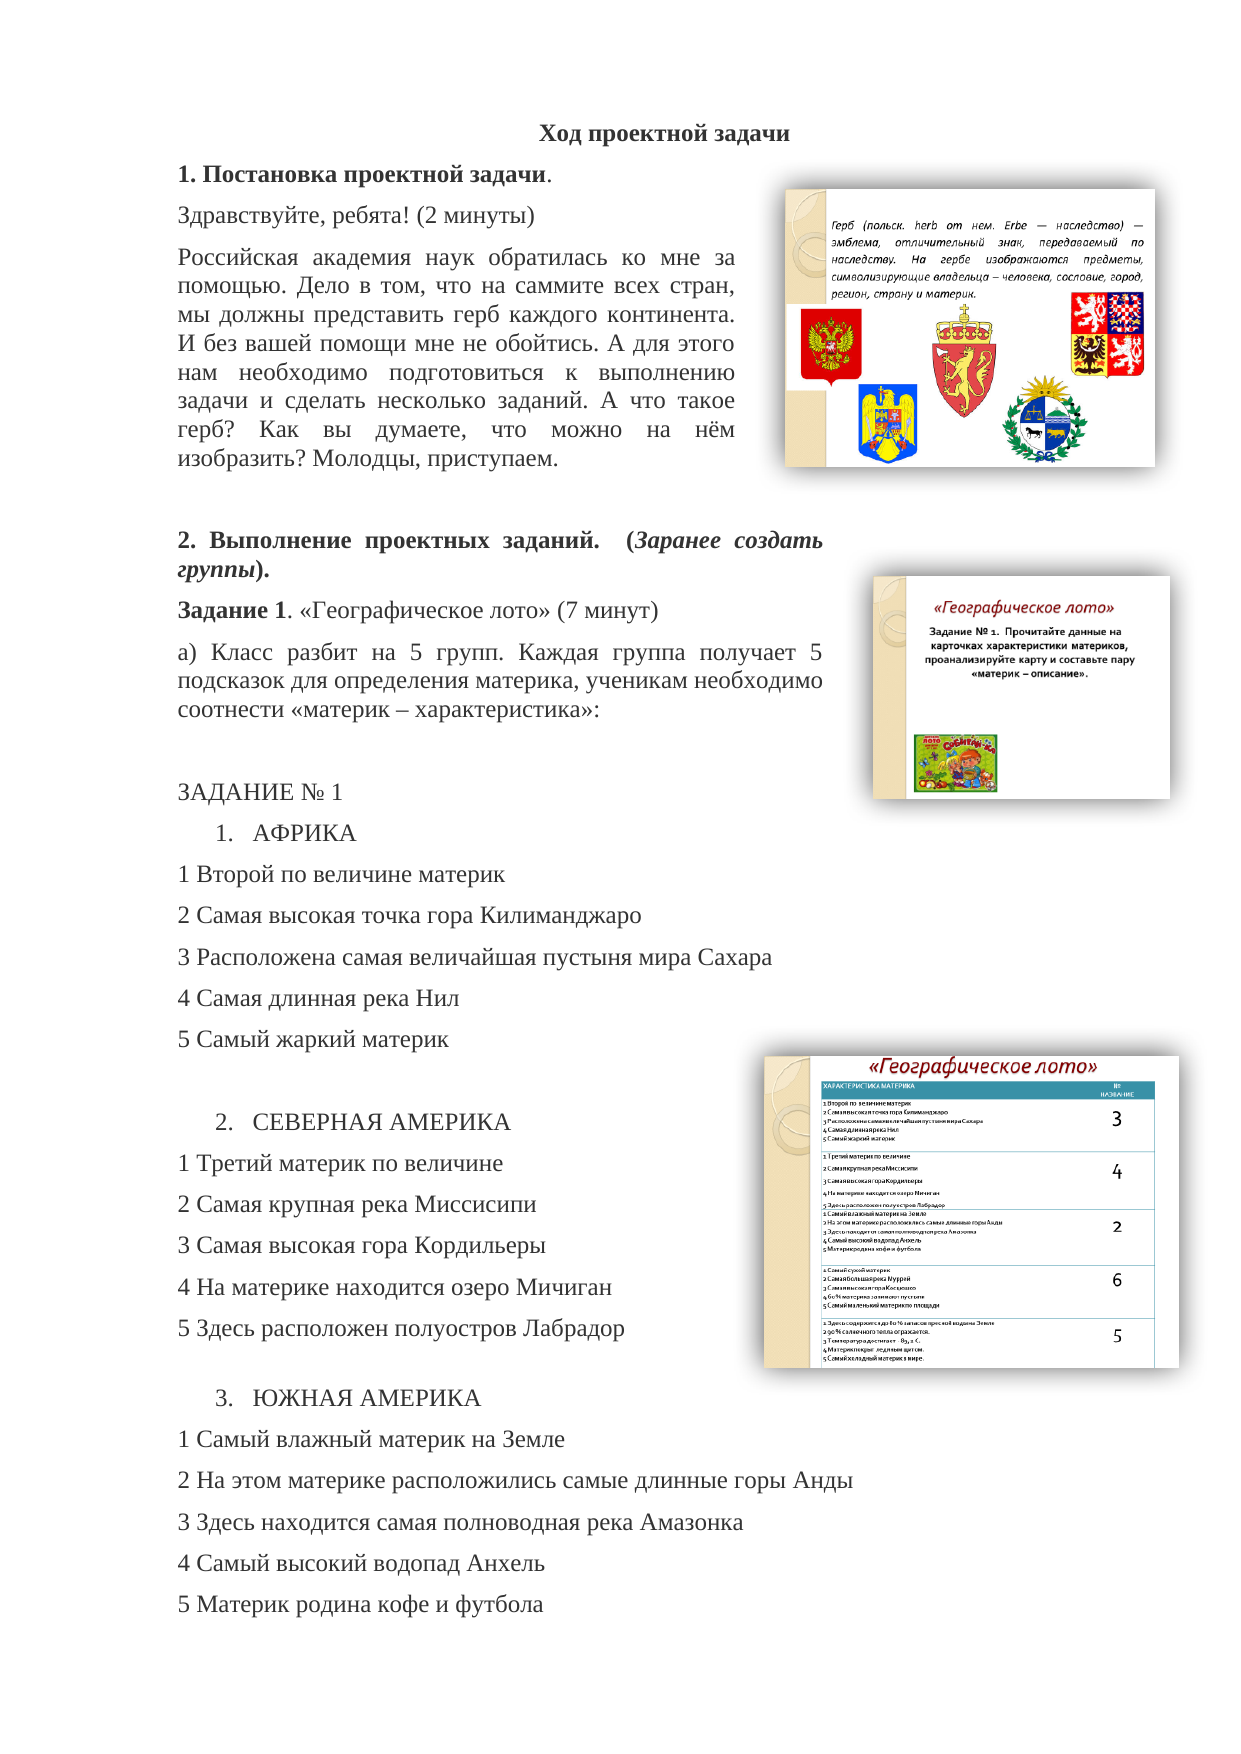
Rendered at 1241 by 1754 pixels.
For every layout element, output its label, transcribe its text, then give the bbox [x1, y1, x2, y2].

list АФРИКА [215, 818, 1152, 847]
text 1. Постановка проектной задачи. [177, 159, 1152, 188]
text 2 На этом материке расположились самые длинные горы Анды [177, 1466, 1152, 1494]
text 4 Самый высокий водопад Анхель [177, 1548, 1152, 1577]
text Задание 1. «Географическое лото» (7 минут) [177, 596, 850, 624]
text 4 На материке находится озеро Мичиган [177, 1272, 739, 1301]
picture [764, 1056, 1179, 1368]
text 4 Самая длинная река Нил [177, 983, 1152, 1012]
text 3 Расположена самая величайшая пустыня мира Сахара [177, 942, 1152, 971]
text 3 Здесь находится самая полноводная река Амазонка [177, 1507, 1152, 1536]
text 5 Материк родина кофе и футбола [177, 1589, 1152, 1618]
list ЮЖНАЯ АМЕРИКА [215, 1383, 1152, 1412]
picture [785, 189, 1155, 467]
text Российская академия наук обратилась ко мне за помощью. Дело в том, что на саммите всех стран, мы должны представить герб каждого континента. И без вашей помощи мне не обойтись. А для этого нам необходимо подготовиться к выполнению задачи и сделать несколько заданий. А что такое герб? Как вы думаете, что можно на нём изобразить? Молодцы, приступаем. [177, 242, 769, 472]
list СЕВЕРНАЯ АМЕРИКА [215, 1107, 739, 1136]
text ЗАДАНИЕ № 1 [177, 777, 858, 806]
text 5 Здесь расположен полуостров Лабрадор [177, 1313, 740, 1342]
text 2 Самая крупная река Миссисипи [177, 1189, 739, 1218]
text 1 Второй по величине материк [177, 859, 1152, 888]
picture [873, 576, 1170, 799]
text Здравствуйте, ребята! (2 минуты) [177, 201, 763, 229]
text 2. Выполнение проектных заданий. (Заранее создать группы). [177, 526, 1152, 583]
text Ход проектной задачи [177, 118, 1152, 147]
text 1 Самый влажный материк на Земле [177, 1424, 1152, 1453]
text 2 Самая высокая точка гора Килиманджаро [177, 901, 1152, 929]
text 5 Самый жаркий материк [177, 1024, 1152, 1053]
text 1 Третий материк по величине [177, 1148, 739, 1177]
text 3 Самая высокая гора Кордильеры [177, 1231, 739, 1259]
text а) Класс разбит на 5 групп. Каждая группа получает 5 подсказок для определения материка, ученикам необходимо соотнести «материк – характеристика»: [177, 637, 849, 723]
